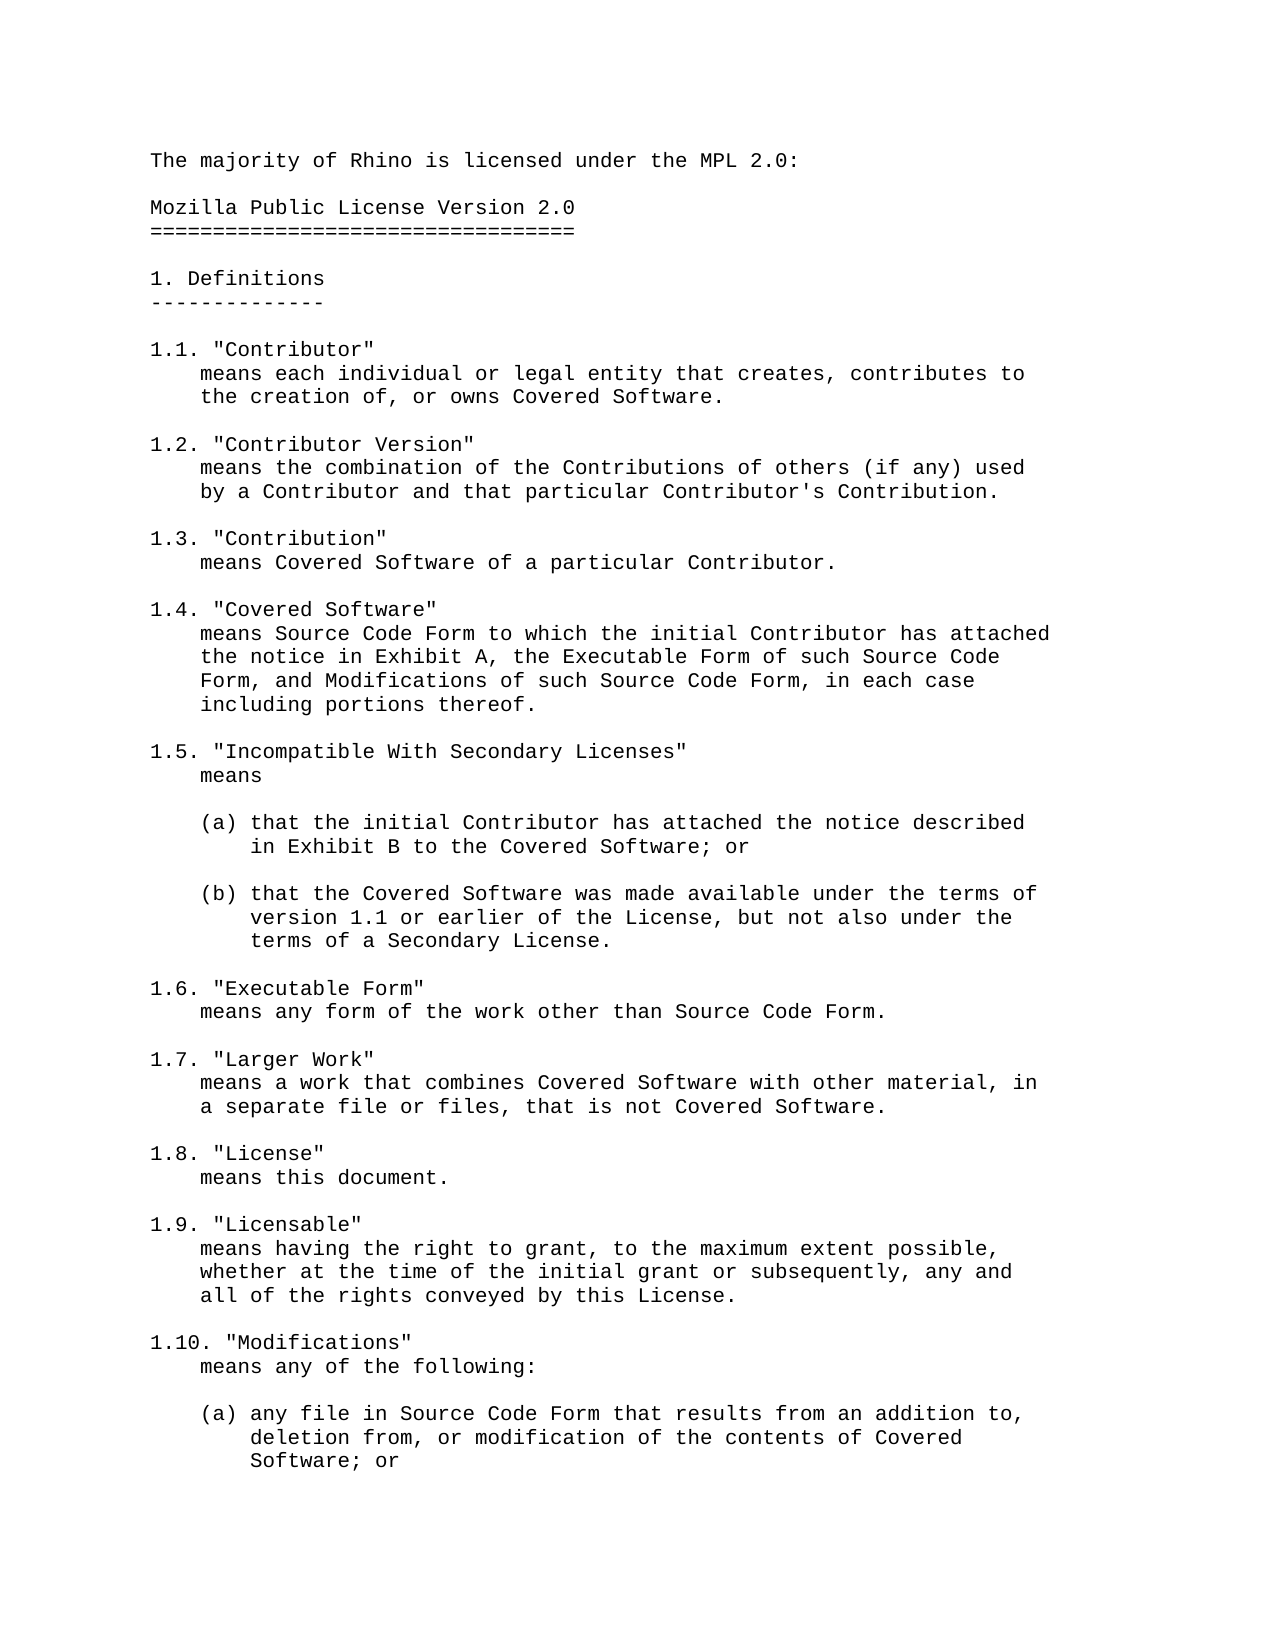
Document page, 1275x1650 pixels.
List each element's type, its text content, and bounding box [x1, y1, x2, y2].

text 1.9. "Licensable" [150, 1214, 1125, 1238]
text deletion from, or modification of the contents of Covered [150, 1427, 1125, 1451]
text 1.3. "Contribution" [150, 528, 1125, 552]
text (a) any file in Source Code Form that results from an addition to, [150, 1403, 1125, 1427]
text 1.6. "Executable Form" [150, 978, 1125, 1001]
text means each individual or legal entity that creates, contributes to [150, 363, 1125, 386]
text the notice in Exhibit A, the Executable Form of such Source Code [150, 647, 1125, 670]
text terms of a Secondary License. [150, 930, 1125, 954]
text means Covered Software of a particular Contributor. [150, 552, 1125, 576]
text 1.10. "Modifications" [150, 1332, 1125, 1356]
text means [150, 765, 1125, 788]
text 1.4. "Covered Software" [150, 599, 1125, 623]
text The majority of Rhino is licensed under the MPL 2.0: [150, 150, 1125, 174]
text means having the right to grant, to the maximum extent possible, [150, 1238, 1125, 1261]
text whether at the time of the initial grant or subsequently, any and [150, 1261, 1125, 1285]
text 1.2. "Contributor Version" [150, 434, 1125, 457]
text 1.5. "Incompatible With Secondary Licenses" [150, 741, 1125, 765]
text in Exhibit B to the Covered Software; or [150, 836, 1125, 859]
text a separate file or files, that is not Covered Software. [150, 1096, 1125, 1119]
text Mozilla Public License Version 2.0 [150, 197, 1125, 221]
text Software; or [150, 1451, 1125, 1474]
text means a work that combines Covered Software with other material, in [150, 1072, 1125, 1096]
text 1.8. "License" [150, 1143, 1125, 1167]
text including portions thereof. [150, 694, 1125, 717]
text 1.1. "Contributor" [150, 339, 1125, 363]
text (a) that the initial Contributor has attached the notice described [150, 812, 1125, 836]
text -------------- [150, 292, 1125, 316]
text all of the rights conveyed by this License. [150, 1285, 1125, 1309]
text means the combination of the Contributions of others (if any) used [150, 457, 1125, 481]
text means Source Code Form to which the initial Contributor has attached [150, 623, 1125, 647]
text version 1.1 or earlier of the License, but not also under the [150, 907, 1125, 930]
text ================================== [150, 221, 1125, 244]
text 1. Definitions [150, 268, 1125, 292]
text means any of the following: [150, 1356, 1125, 1379]
text 1.7. "Larger Work" [150, 1048, 1125, 1072]
text (b) that the Covered Software was made available under the terms of [150, 883, 1125, 907]
text means this document. [150, 1167, 1125, 1190]
text by a Contributor and that particular Contributor's Contribution. [150, 481, 1125, 505]
text Form, and Modifications of such Source Code Form, in each case [150, 670, 1125, 694]
text the creation of, or owns Covered Software. [150, 386, 1125, 410]
text means any form of the work other than Source Code Form. [150, 1001, 1125, 1025]
